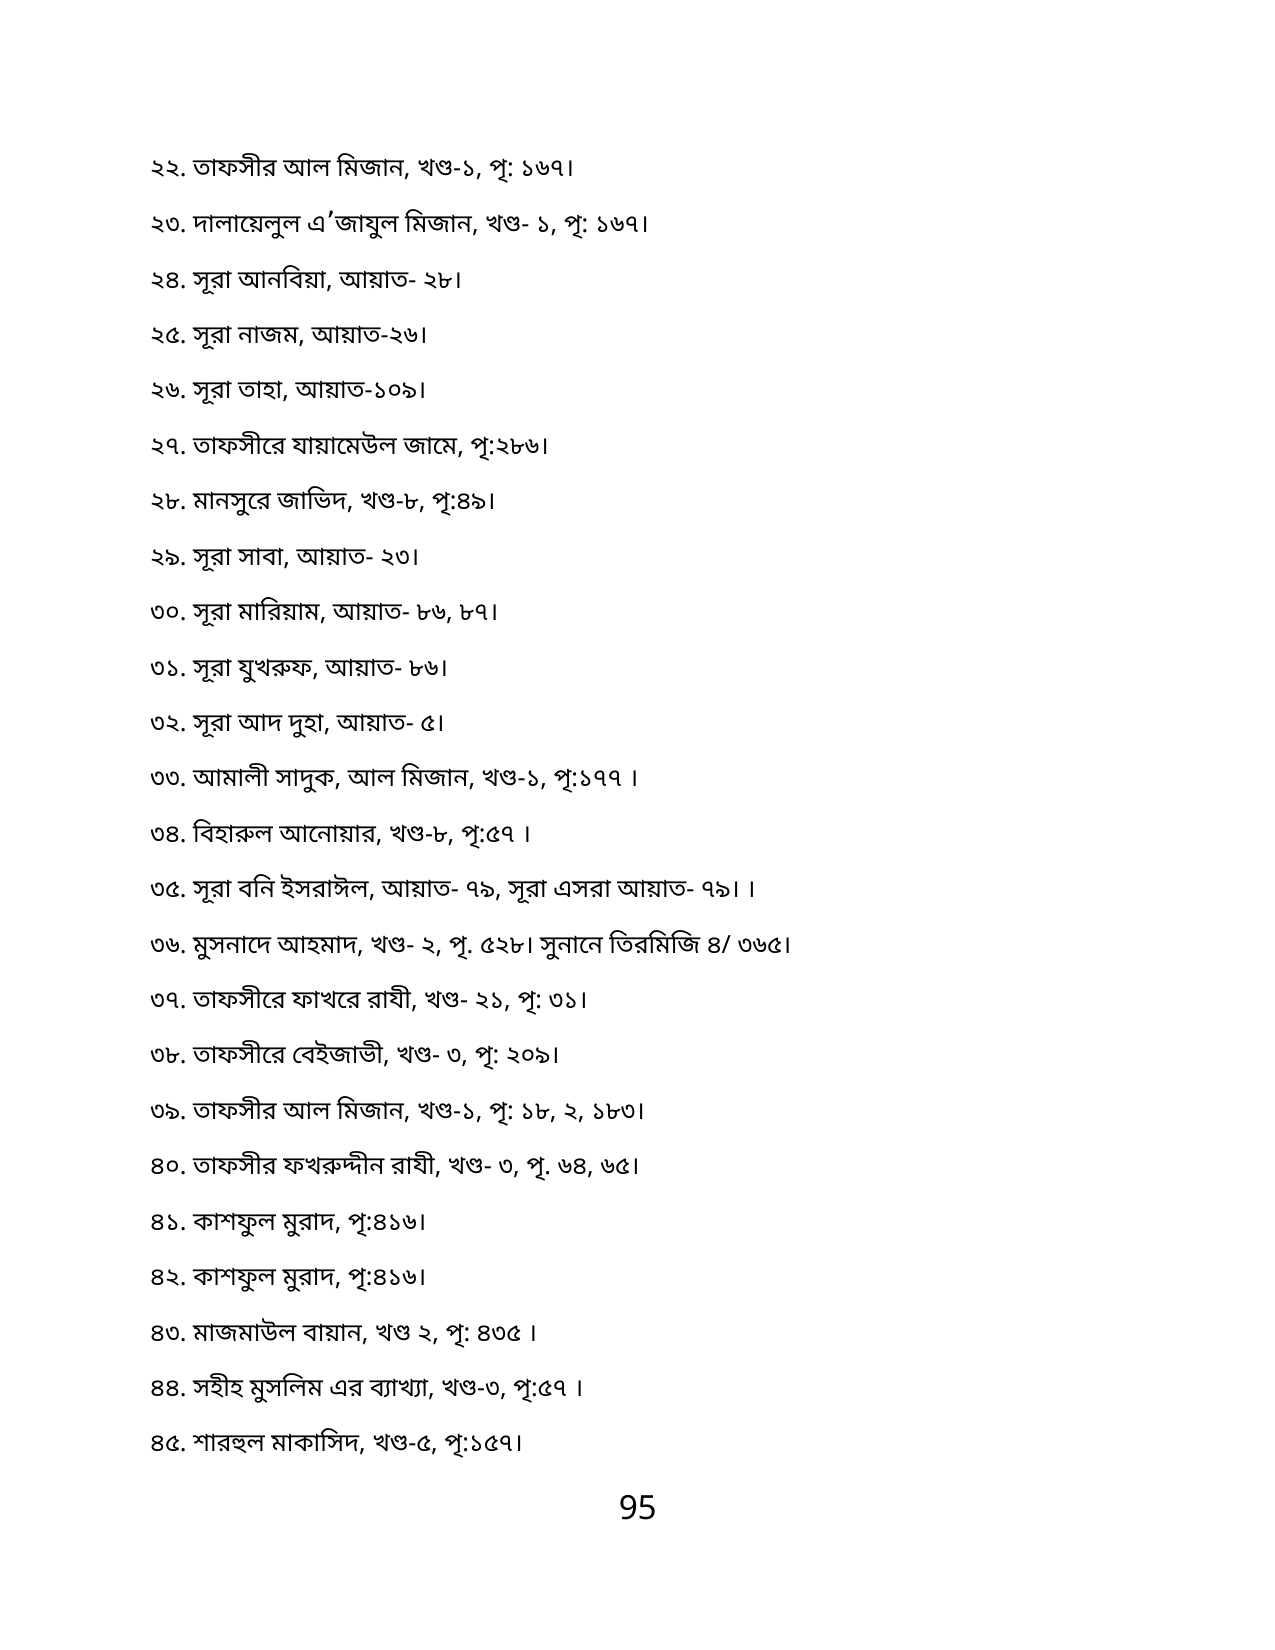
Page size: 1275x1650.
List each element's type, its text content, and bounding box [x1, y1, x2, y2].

text ৩২. সূরা আদ দুহা, আয়াত- ৫। [150, 705, 1125, 742]
text ৩০. সূরা মারিয়াম, আয়াত- ৮৬, ৮৭। [150, 594, 1125, 631]
text ৩৬. মুসনাদে আহমাদ, খণ্ড- ২, পৃ. ৫২৮। সুনানে তিরমিজি ৪/ ৩৬৫। [150, 926, 1125, 963]
text ২৮. মানসুরে জাভিদ, খণ্ড-৮, পৃ:৪৯। [150, 483, 1125, 520]
text ৪২. কাশফুল মুরাদ, পৃ:৪১৬। [150, 1259, 1125, 1296]
text ৩৭. তাফসীরে ফাখরে রাযী, খণ্ড- ২১, পৃ: ৩১। [150, 982, 1125, 1019]
text ৩৩. আমালী সাদুক, আল মিজান, খণ্ড-১, পৃ:১৭৭ । [150, 760, 1125, 797]
text ৩৮. তাফসীরে বেইজাভী, খণ্ড- ৩, পৃ: ২০৯। [150, 1037, 1125, 1074]
text ৪৫. শারহুল মাকাসিদ, খণ্ড-৫, পৃ:১৫৭। [150, 1425, 1125, 1462]
text ২২. তাফসীর আল মিজান, খণ্ড-১, পৃ: ১৬৭। [150, 150, 1125, 187]
text ২৫. সূরা নাজম, আয়াত-২৬। [150, 317, 1125, 354]
text ২৭. তাফসীরে যায়ামেউল জামে, পৃ:২৮৬। [150, 428, 1125, 464]
text ৩৫. সূরা বনি ইসরাঈল, আয়াত- ৭৯, সূরা এসরা আয়াত- ৭৯। । [150, 871, 1125, 908]
text ২৪. সূরা আনবিয়া, আয়াত- ২৮। [150, 261, 1125, 298]
text ২৬. সূরা তাহা, আয়াত-১০৯। [150, 372, 1125, 409]
text ৩৪. বিহারুল আনোয়ার, খণ্ড-৮, পৃ:৫৭ । [150, 816, 1125, 852]
text ৪৪. সহীহ মুসলিম এর ব্যাখ্যা, খণ্ড-৩, পৃ:৫৭ । [150, 1370, 1125, 1407]
text ২৯. সূরা সাবা, আয়াত- ২৩। [150, 538, 1125, 575]
text ২৩. দালায়েলুল এ’জাযুল মিজান, খণ্ড- ১, পৃ: ১৬৭। [150, 205, 1125, 243]
text ৩১. সূরা যুখরুফ, আয়াত- ৮৬। [150, 649, 1125, 686]
text ৪১. কাশফুল মুরাদ, পৃ:৪১৬। [150, 1203, 1125, 1240]
text ৪০. তাফসীর ফখরুদ্দীন রাযী, খণ্ড- ৩, পৃ. ৬৪, ৬৫। [150, 1148, 1125, 1185]
text ৩৯. তাফসীর আল মিজান, খণ্ড-১, পৃ: ১৮, ২, ১৮৩। [150, 1093, 1125, 1129]
text ৪৩. মাজমাউল বায়ান, খণ্ড ২, পৃ: ৪৩৫ । [150, 1314, 1125, 1351]
